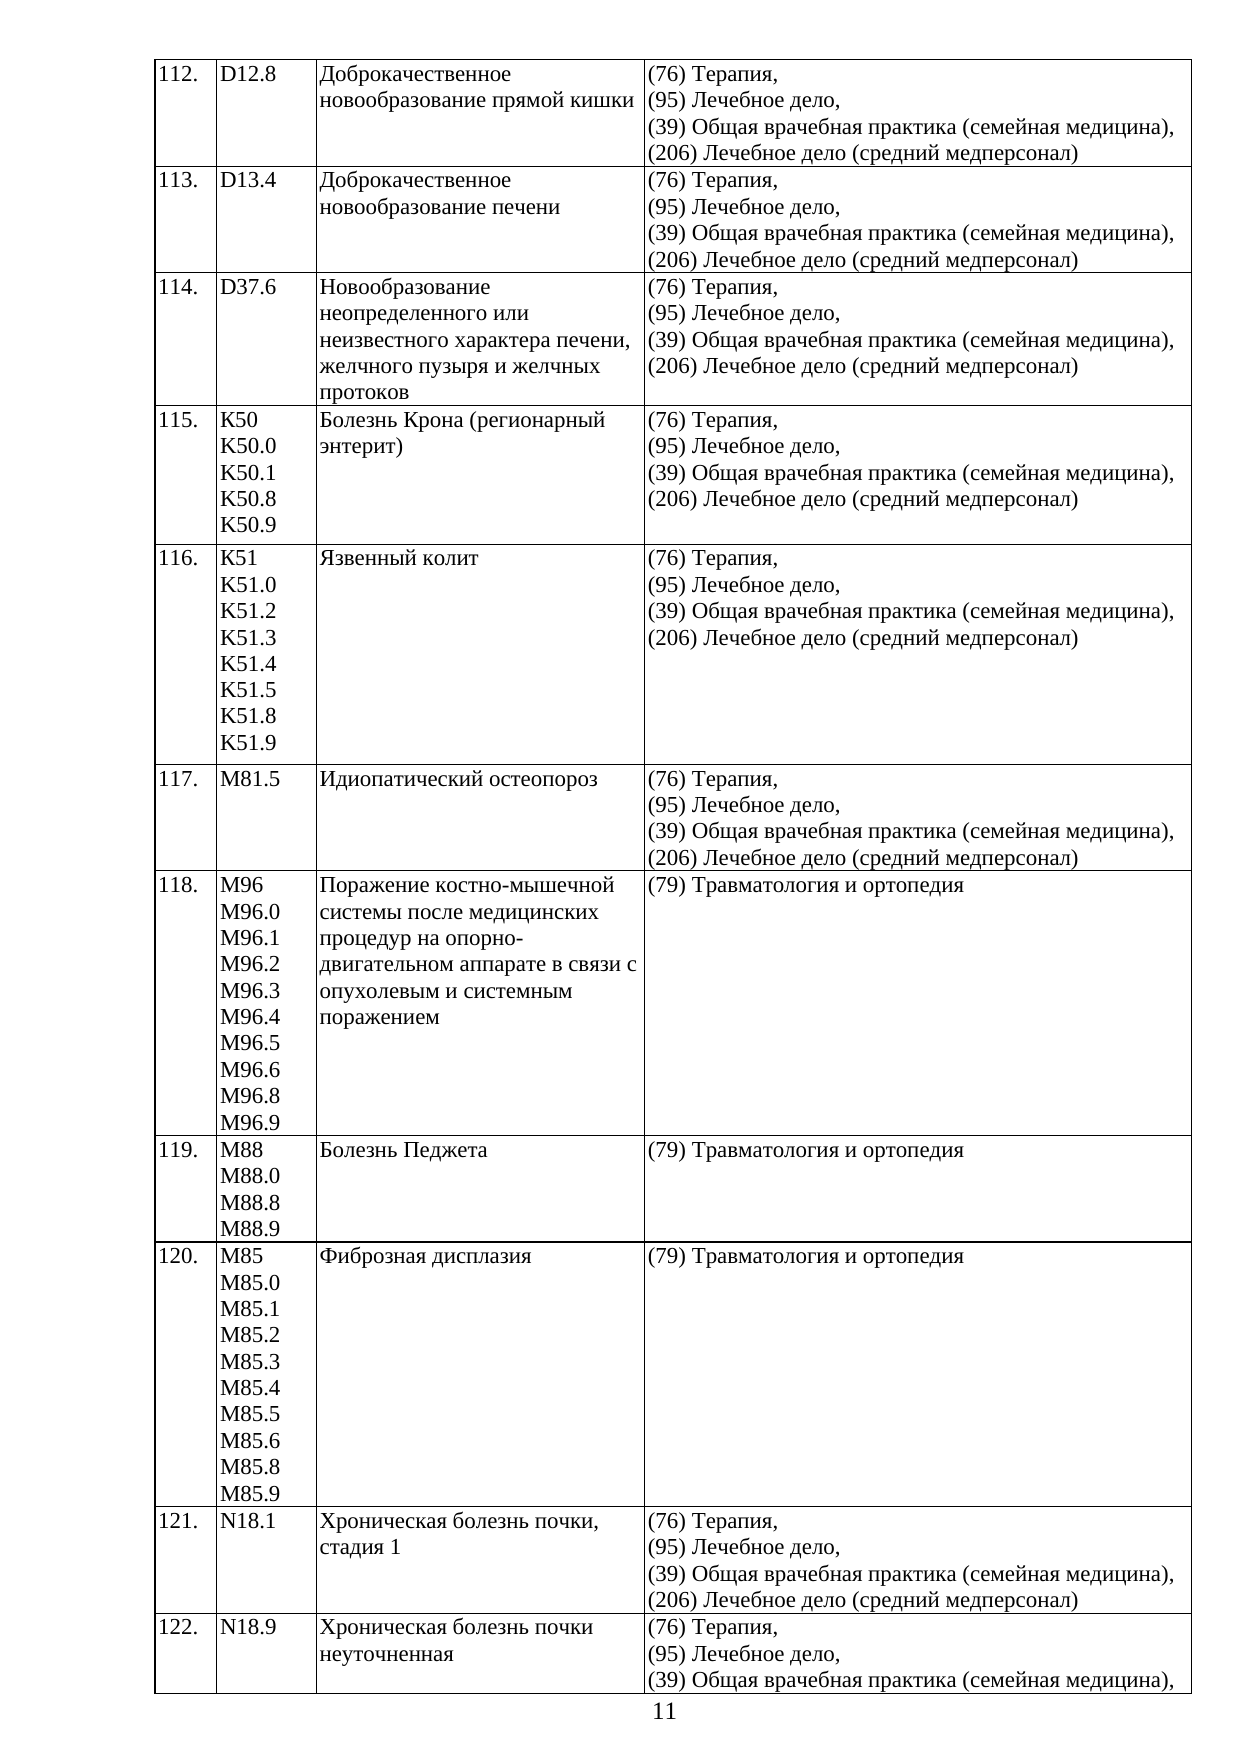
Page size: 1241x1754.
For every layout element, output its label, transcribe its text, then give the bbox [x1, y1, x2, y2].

table_cell Идиопатический остеопороз [317, 765, 644, 870]
table_cell 117. [156, 765, 216, 870]
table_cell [645, 1614, 1191, 1692]
table_cell N18.9 [217, 1614, 316, 1692]
table_cell М88 M88.0 M88.8 M88.9 [217, 1136, 316, 1241]
table_cell Доброкачественное новообразование прямой кишки [317, 60, 644, 166]
table_cell 118. [156, 871, 216, 1135]
table_cell (76) Терапия, (95) Лечебное дело, (39) Общая врачебная практика (семейная медицина), (206) Лечебное дело (средний медперсонал) [645, 765, 1191, 870]
table_cell Фиброзная дисплазия [317, 1243, 644, 1506]
table_cell (76) Терапия, (95) Лечебное дело, (39) Общая врачебная практика (семейная медицина), (206) Лечебное дело (средний медперсонал) [645, 545, 1191, 764]
table_cell М85 M85.0 M85.1 M85.2 M85.3 M85.4 M85.5 M85.6 M85.8 M85.9 [217, 1243, 316, 1506]
table_cell К51 K51.0 K51.2 K51.3 K51.4 K51.5 K51.8 K51.9 [217, 545, 316, 764]
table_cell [645, 1507, 1191, 1612]
table_cell 113. [156, 167, 216, 272]
table_cell Болезнь Педжета [317, 1136, 644, 1241]
table_cell 112. [156, 60, 216, 166]
table_cell 115. [156, 406, 216, 543]
table_cell М96 M96.0 M96.1 M96.2 M96.3 M96.4 M96.5 M96.6 M96.8 M96.9 [217, 871, 316, 1135]
table_cell Хроническая болезнь почки, стадия 1 [317, 1507, 644, 1612]
table_cell Новообразование неопределенного или неизвестного характера печени, желчного пузыря и желчных протоков [317, 273, 644, 405]
table_cell N18.1 [217, 1507, 316, 1612]
table_cell D37.6 [217, 273, 316, 405]
table_cell 114. [156, 273, 216, 405]
table_cell (76) Терапия, (95) Лечебное дело, (39) Общая врачебная практика (семейная медицина), (206) Лечебное дело (средний медперсонал) [645, 273, 1191, 405]
table_cell 119. [156, 1136, 216, 1241]
table_cell 116. [156, 545, 216, 764]
table_cell 120. [156, 1243, 216, 1506]
table_cell M81.5 [217, 765, 316, 870]
table_cell D12.8 [217, 60, 316, 166]
table_cell Болезнь Крона (регионарный энтерит) [317, 406, 644, 543]
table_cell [317, 1614, 644, 1692]
table_cell (79) Травматология и ортопедия [645, 871, 1191, 1135]
table_cell Поражение костно-мышечной системы после медицинских процедур на опорно-двигательном аппарате в связи с опухолевым и системным поражением [317, 871, 644, 1135]
table_cell (76) Терапия, (95) Лечебное дело, (39) Общая врачебная практика (семейная медицина), (206) Лечебное дело (средний медперсонал) [645, 167, 1191, 272]
table_cell (79) Травматология и ортопедия [645, 1243, 1191, 1506]
table_cell (76) Терапия, (95) Лечебное дело, (39) Общая врачебная практика (семейная медицина), (206) Лечебное дело (средний медперсонал) [645, 406, 1191, 543]
table_cell 121. [156, 1507, 216, 1612]
table_cell Доброкачественное новообразование печени [317, 167, 644, 272]
table_cell (79) Травматология и ортопедия [645, 1136, 1191, 1241]
table_cell К50 K50.0 K50.1 K50.8 K50.9 [217, 406, 316, 543]
table_cell 122. [156, 1614, 216, 1692]
table_cell D13.4 [217, 167, 316, 272]
table_cell Язвенный колит [317, 545, 644, 764]
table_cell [645, 60, 1191, 166]
